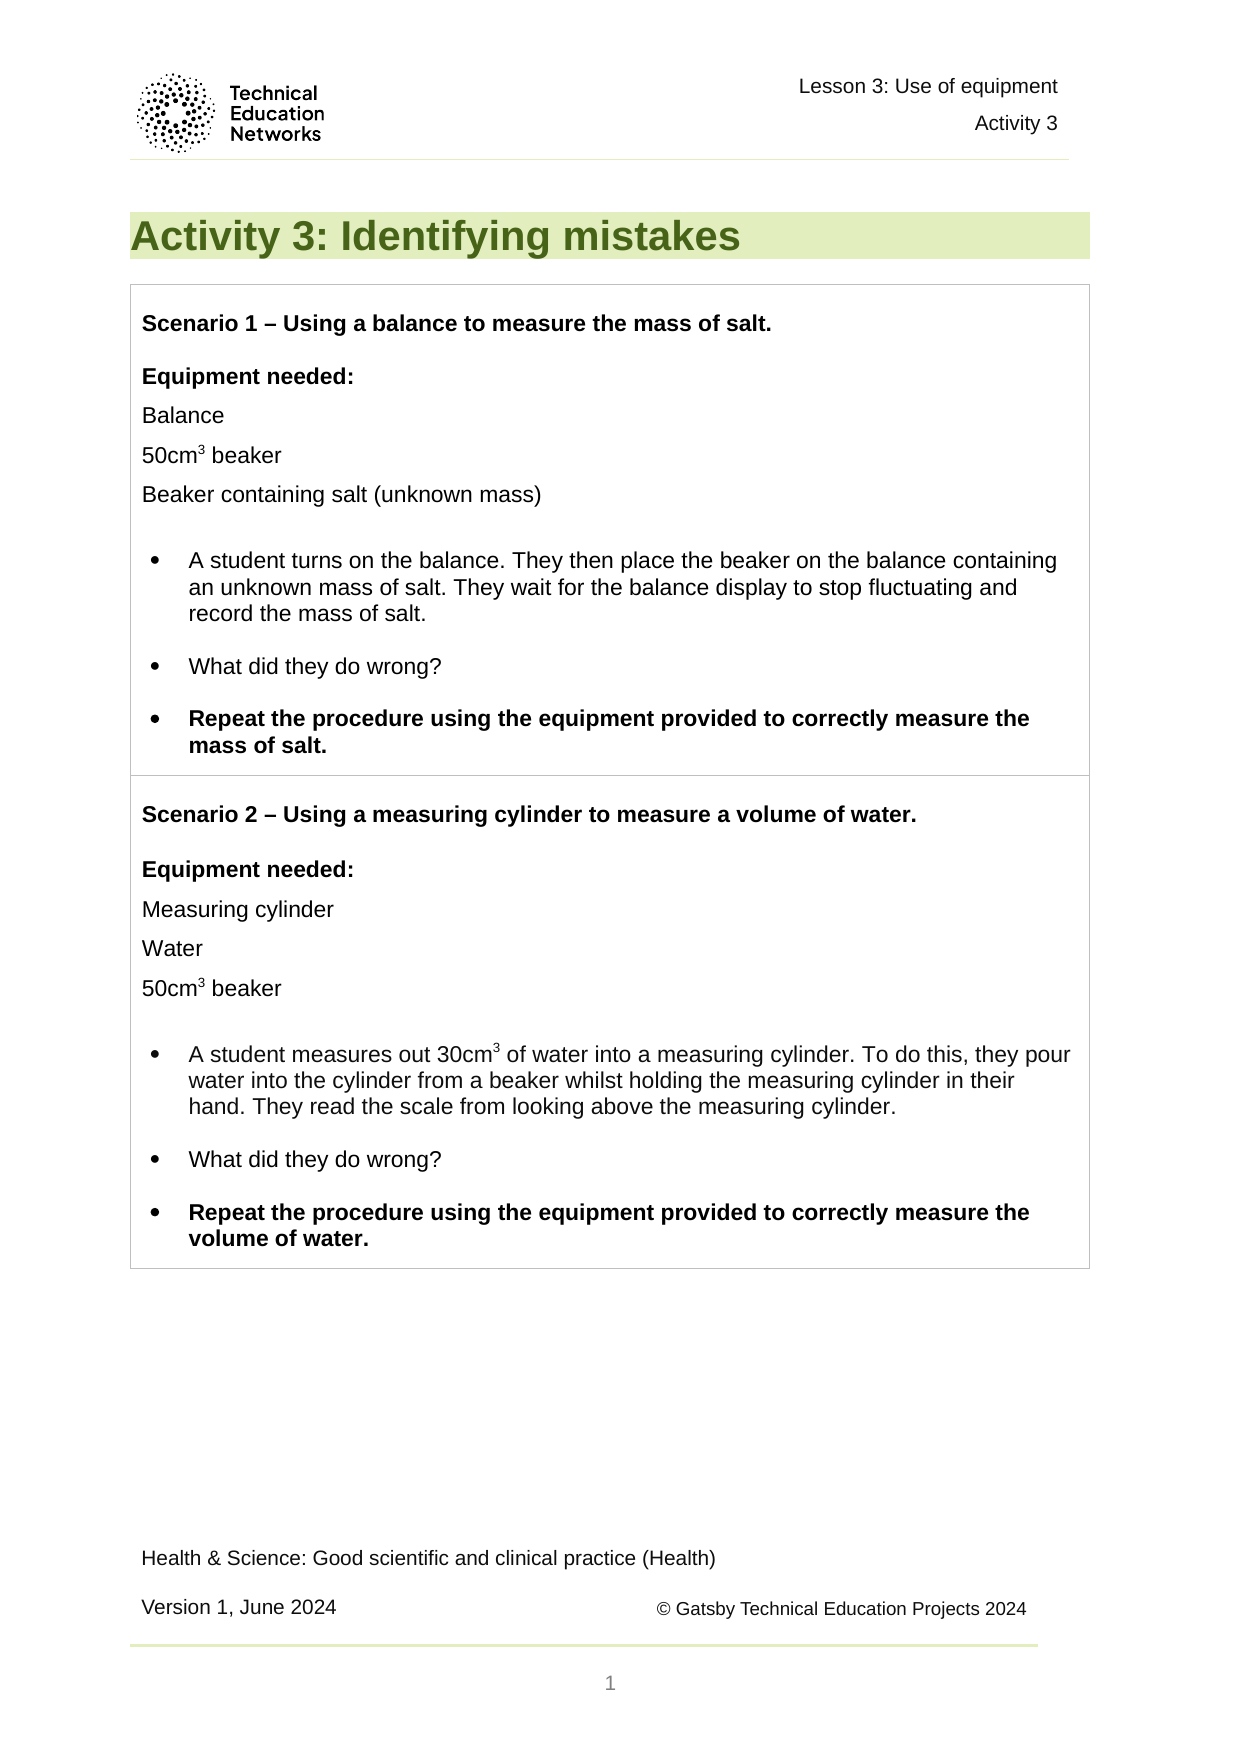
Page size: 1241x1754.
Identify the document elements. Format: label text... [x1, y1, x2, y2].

table_header Scenario 1 – Using a balance to measure the mass of salt. Equipment needed: Balance 50cm3 beaker Beaker containing salt (unknown mass) A student turns on the balance. They then place the beaker on the balance containing an unknown mass of salt. They wait for the balance display to stop fluctuating and record the mass of salt. What did they do wrong? Repeat the procedure using the equipment provided to correctly measure the mass of salt. [131, 285, 1089, 775]
table_cell Scenario 2 – Using a measuring cylinder to measure a volume of water. Equipment needed: Measuring cylinder Water 50cm3 beaker A student measures out 30cm3 of water into a measuring cylinder. To do this, they pour water into the cylinder from a beaker whilst holding the measuring cylinder in their hand. They read the scale from looking above the measuring cylinder. What did they do wrong? Repeat the procedure using the equipment provided to correctly measure the volume of water. [131, 776, 1089, 1268]
text Activity 3: Identifying mistakes [130, 212, 1090, 259]
picture [137, 73, 324, 153]
